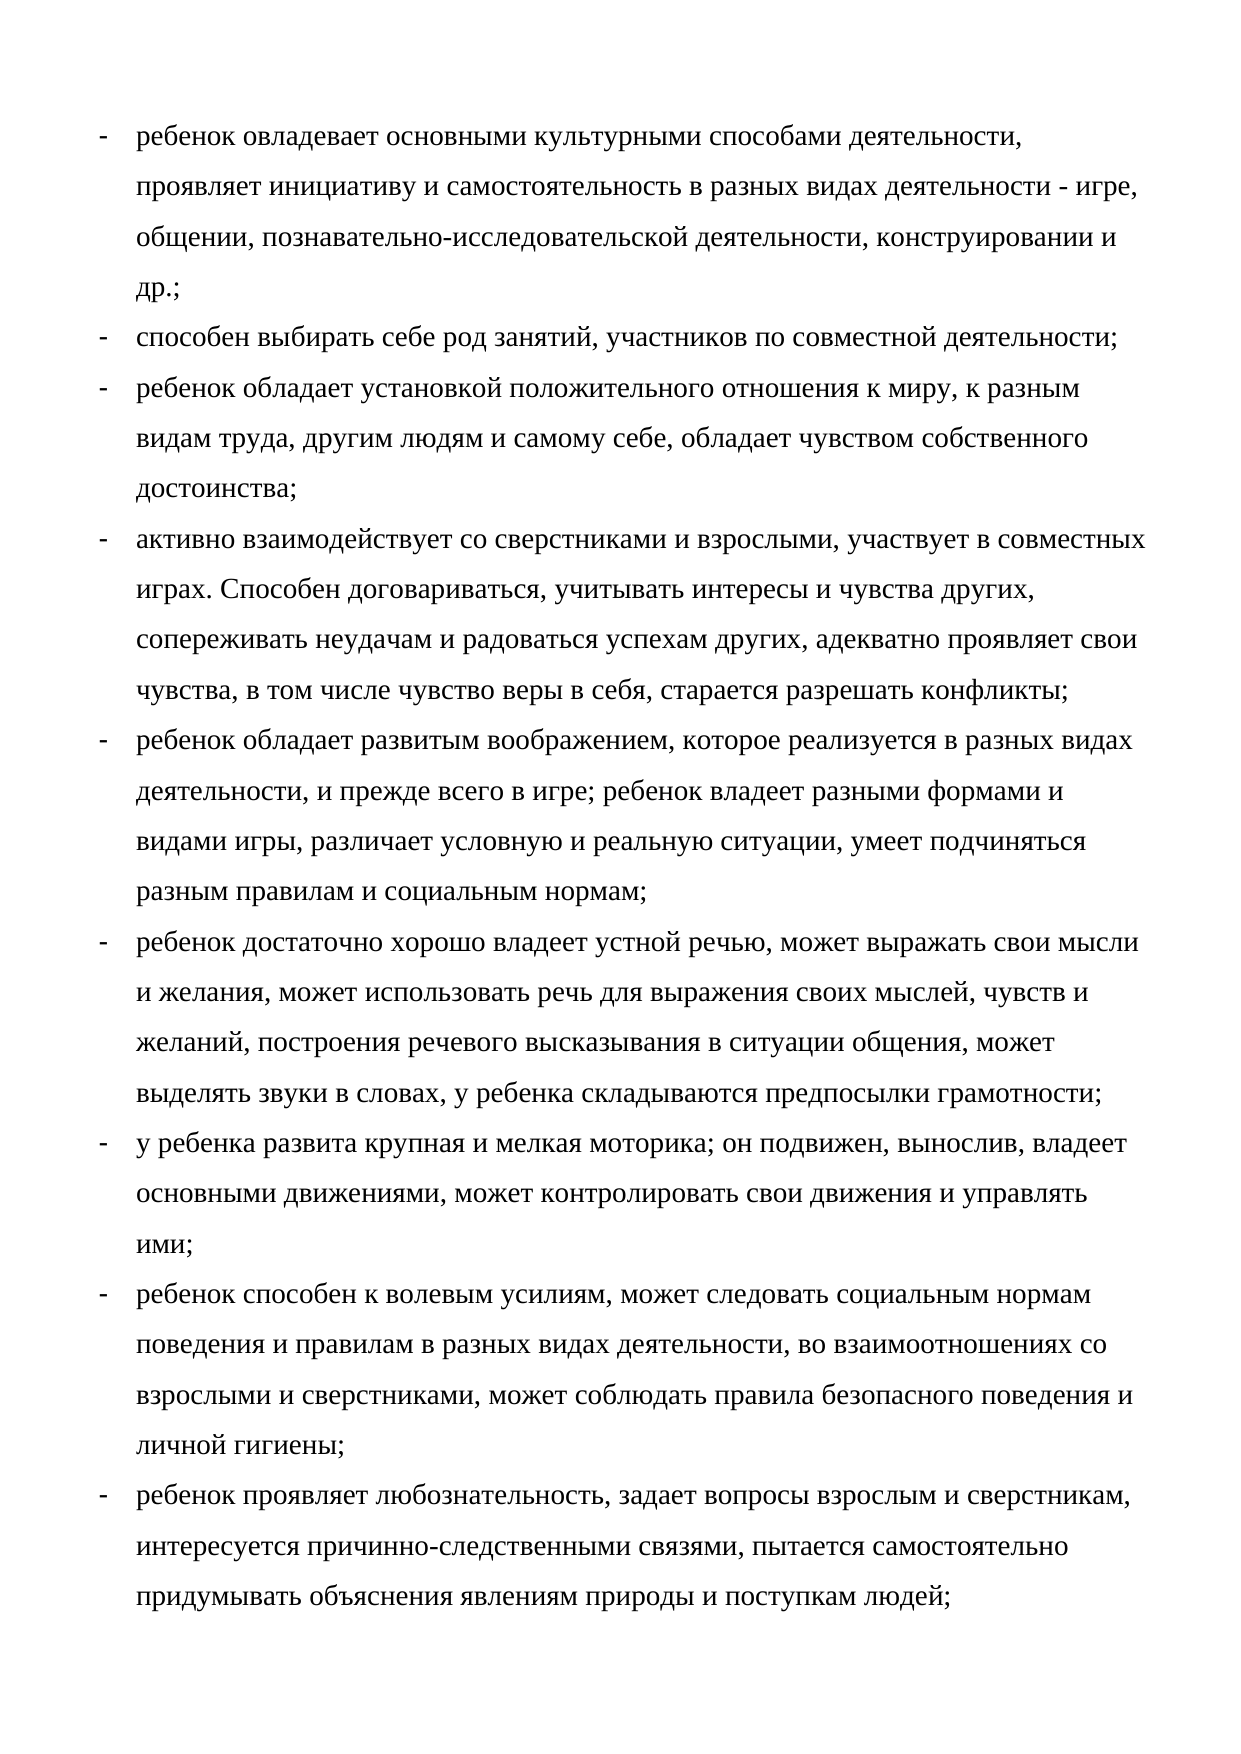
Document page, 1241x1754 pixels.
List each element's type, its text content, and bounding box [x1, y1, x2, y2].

list активно взаимодействует со сверстниками и взрослыми, участвует в совместных играх. Способен договариваться, учитывать интересы и чувства других, сопереживать неудачам и радоваться успехам других, адекватно проявляет свои чувства, в том числе чувство веры в себя, старается разрешать конфликты; [98, 521, 1152, 706]
list ребенок обладает развитым воображением, которое реализуется в разных видах деятельности, и прежде всего в игре; ребенок владеет разными формами и видами игры, различает условную и реальную ситуации, умеет подчиняться разным правилам и социальным нормам; [98, 722, 1152, 907]
list ребенок достаточно хорошо владеет устной речью, может выражать свои мысли и желания, может использовать речь для выражения своих мыслей, чувств и желаний, построения речевого высказывания в ситуации общения, может выделять звуки в словах, у ребенка складываются предпосылки грамотности; [98, 924, 1152, 1108]
list ребенок проявляет любознательность, задает вопросы взрослым и сверстникам, интересуется причинно-следственными связями, пытается самостоятельно придумывать объяснения явлениям природы и поступкам людей; [98, 1477, 1152, 1612]
list ребенок овладевает основными культурными способами деятельности, проявляет инициативу и самостоятельность в разных видах деятельности - игре, общении, познавательно-исследовательской деятельности, конструировании и др.; [98, 118, 1152, 303]
list у ребенка развита крупная и мелкая моторика; он подвижен, вынослив, владеет основными движениями, может контролировать свои движения и управлять ими; [98, 1125, 1152, 1259]
list ребенок способен к волевым усилиям, может следовать социальным нормам поведения и правилам в разных видах деятельности, во взаимоотношениях со взрослыми и сверстниками, может соблюдать правила безопасного поведения и личной гигиены; [98, 1276, 1152, 1461]
list способен выбирать себе род занятий, участников по совместной деятельности; [98, 319, 1152, 353]
list ребенок обладает установкой положительного отношения к миру, к разным видам труда, другим людям и самому себе, обладает чувством собственного достоинства; [98, 370, 1152, 504]
